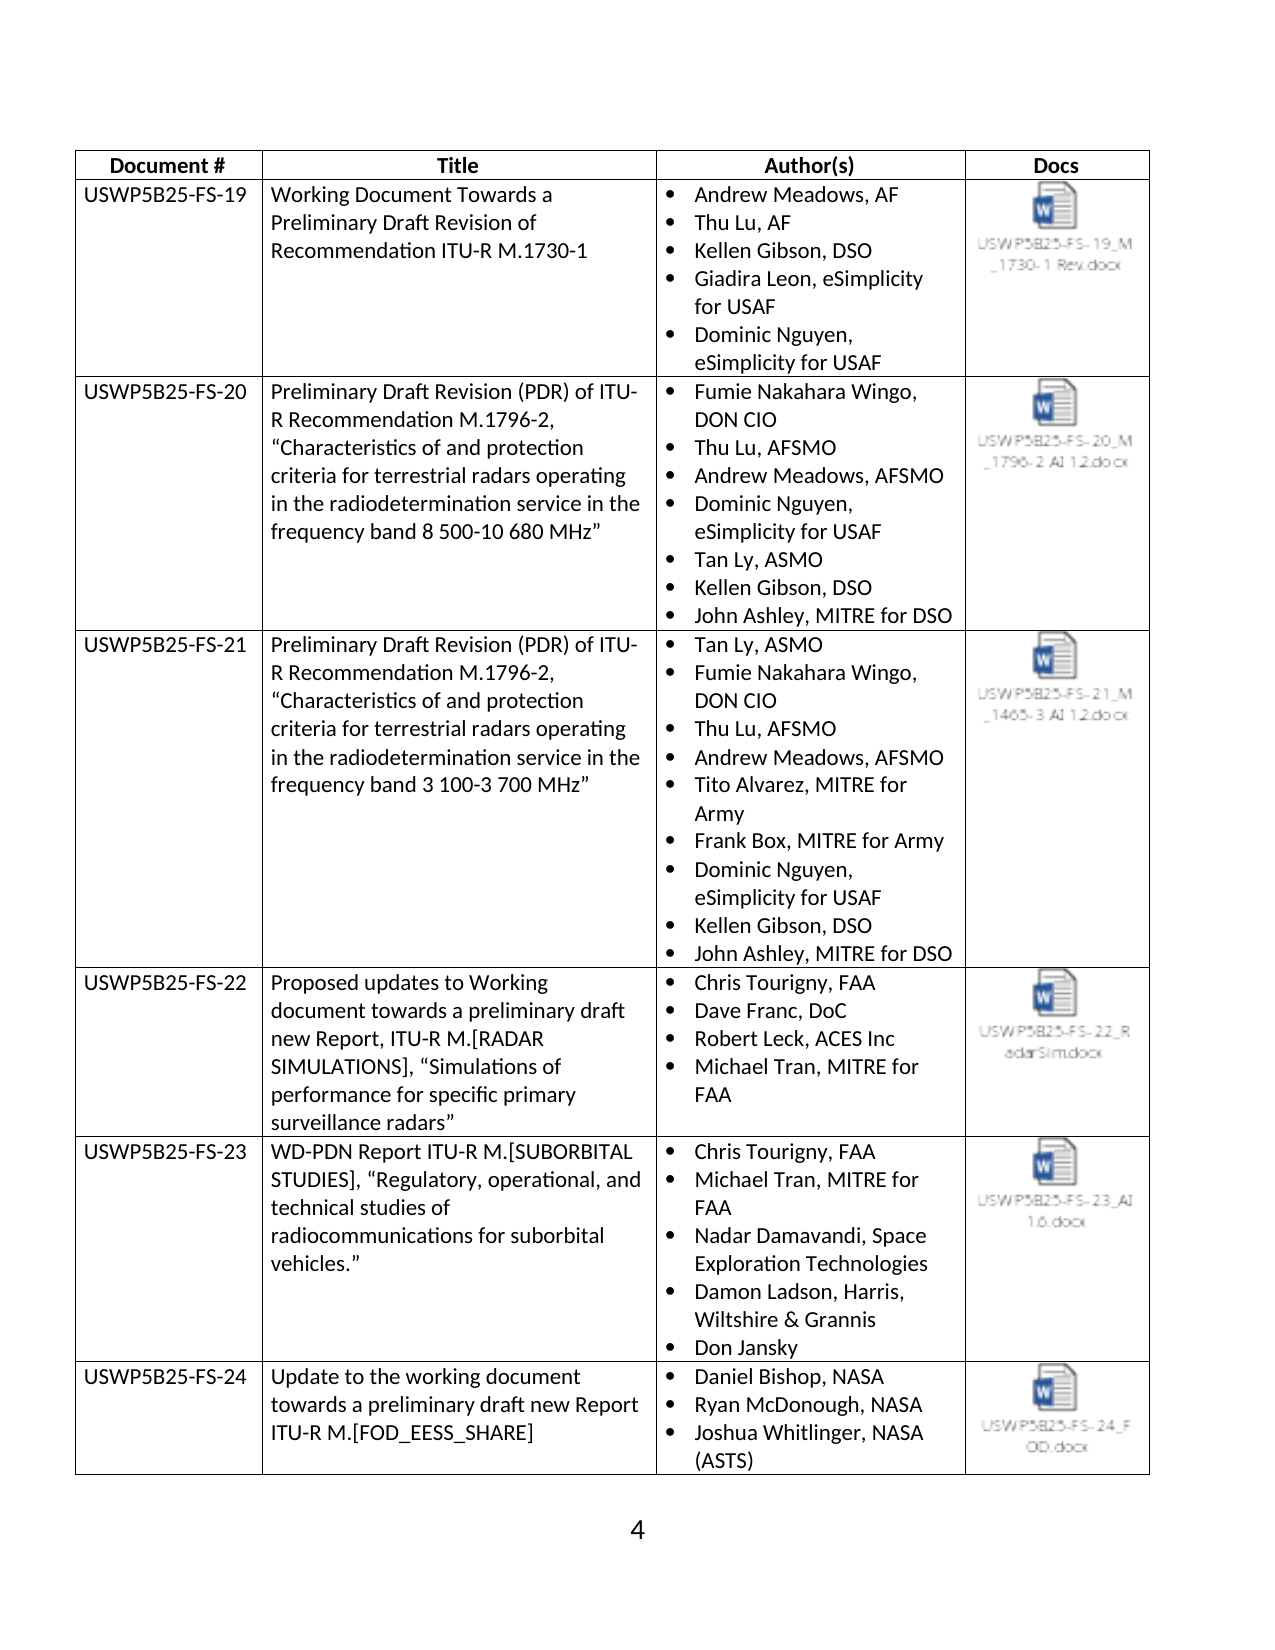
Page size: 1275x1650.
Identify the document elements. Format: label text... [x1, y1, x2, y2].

table_header Document # [76, 151, 262, 179]
table_header Title [263, 151, 656, 179]
table_cell Working Document Towards a Preliminary Draft Revision of Recommendation ITU-R M.1730-1 [263, 180, 656, 376]
table_cell Chris Tourigny, FAA Michael Tran, MITRE for FAA Nadar Damavandi, Space Exploration Technologies Damon Ladson, Harris, Wiltshire & Grannis Don Jansky [657, 1137, 965, 1361]
table_cell [966, 1362, 1149, 1474]
table_cell USWP5B25-FS-23 [76, 1137, 262, 1361]
table_cell USWP5B25-FS-21 [76, 631, 262, 967]
table_cell Daniel Bishop, NASA Ryan McDonough, NASA Joshua Whitlinger, NASA (ASTS) [657, 1362, 965, 1474]
table_header Docs [966, 151, 1149, 179]
table_cell USWP5B25-FS-24 [76, 1362, 262, 1474]
table_cell [966, 968, 1149, 1136]
table_cell WD-PDN Report ITU-R M.[SUBORBITAL STUDIES], “Regulatory, operational, and technical studies of radiocommunications for suborbital vehicles.” [263, 1137, 656, 1361]
table_cell USWP5B25-FS-22 [76, 968, 262, 1136]
table_cell Andrew Meadows, AF Thu Lu, AF Kellen Gibson, DSO Giadira Leon, eSimplicity for USAF Dominic Nguyen, eSimplicity for USAF [657, 180, 965, 376]
table_cell [966, 180, 1149, 376]
table_cell Chris Tourigny, FAA Dave Franc, DoC Robert Leck, ACES Inc Michael Tran, MITRE for FAA [657, 968, 965, 1136]
table_cell USWP5B25-FS-19 [76, 180, 262, 376]
table_cell Fumie Nakahara Wingo, DON CIO Thu Lu, AFSMO Andrew Meadows, AFSMO Dominic Nguyen, eSimplicity for USAF Tan Ly, ASMO Kellen Gibson, DSO John Ashley, MITRE for DSO [657, 377, 965, 629]
table_cell [966, 631, 1149, 967]
table_cell Tan Ly, ASMO Fumie Nakahara Wingo, DON CIO Thu Lu, AFSMO Andrew Meadows, AFSMO Tito Alvarez, MITRE for Army Frank Box, MITRE for Army Dominic Nguyen, eSimplicity for USAF Kellen Gibson, DSO John Ashley, MITRE for DSO [657, 631, 965, 967]
table_cell Proposed updates to Working document towards a preliminary draft new Report, ITU-R M.[RADAR SIMULATIONS], “Simulations of performance for specific primary surveillance radars” [263, 968, 656, 1136]
table_cell USWP5B25-FS-20 [76, 377, 262, 629]
table_header Author(s) [657, 151, 965, 179]
table_cell [966, 1137, 1149, 1361]
table_cell Preliminary Draft Revision (PDR) of ITU-R Recommendation M.1796-2, “Characteristics of and protection criteria for terrestrial radars operating in the radiodetermination service in the frequency band 8 500-10 680 MHz” [263, 377, 656, 629]
table_cell Update to the working document towards a preliminary draft new Report ITU-R M.[FOD_EESS_SHARE] [263, 1362, 656, 1474]
table_cell Preliminary Draft Revision (PDR) of ITU-R Recommendation M.1796-2, “Characteristics of and protection criteria for terrestrial radars operating in the radiodetermination service in the frequency band 3 100-3 700 MHz” [263, 631, 656, 967]
table_cell [966, 377, 1149, 629]
